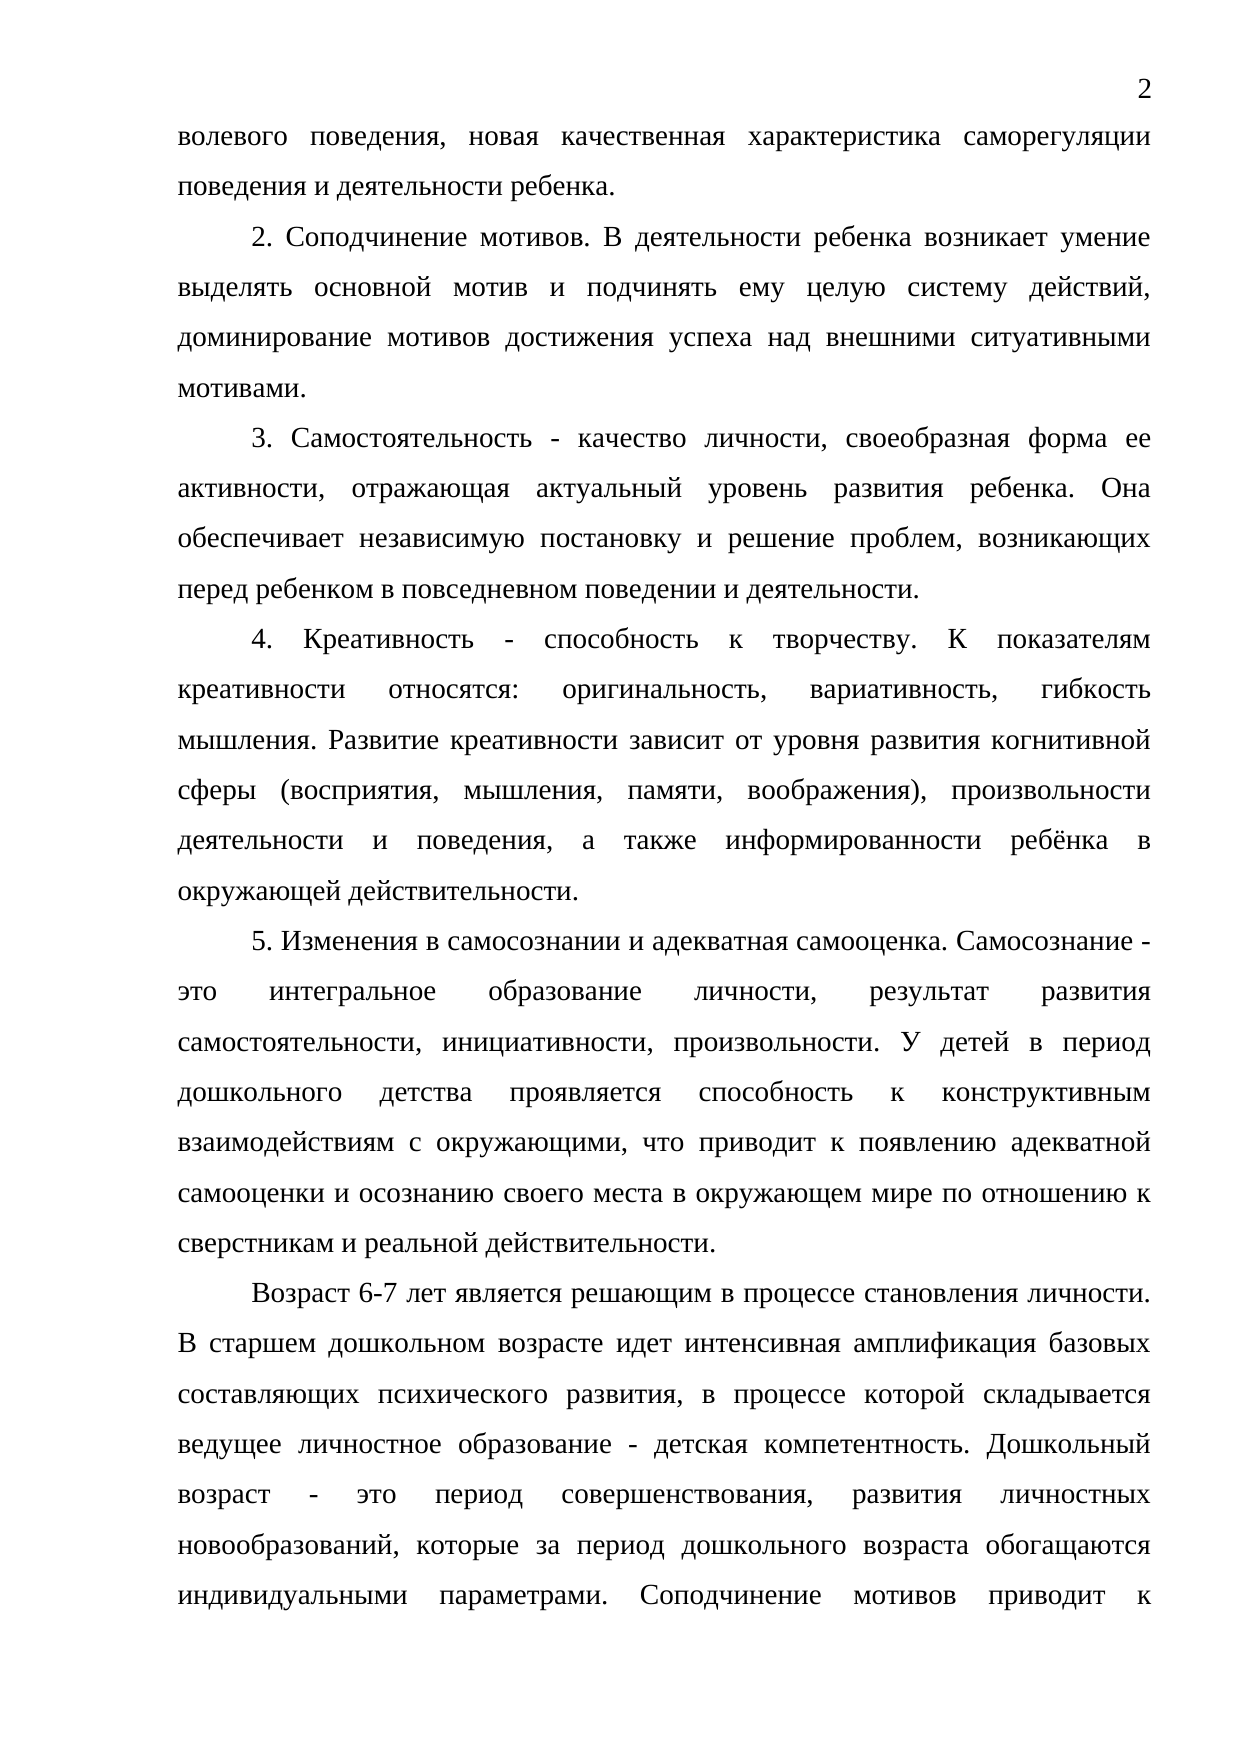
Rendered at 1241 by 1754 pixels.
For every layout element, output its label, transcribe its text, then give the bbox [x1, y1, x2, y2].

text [177, 118, 1152, 202]
text 3. Самостоятельность - качество личности, своеобразная форма ее активности, отражающая актуальный уровень развития ребенка. Она обеспечивает независимую постановку и решение проблем, возникающих перед ребенком в повседневном поведении и деятельности. [177, 420, 1152, 604]
text 5. Изменения в самосознании и адекватная самооценка. Самосознание - это интегральное образование личности, результат развития самостоятельности, инициативности, произвольности. У детей в период дошкольного детства проявляется способность к конструктивным взаимодействиям с окружающими, что приводит к появлению адекватной самооценки и осознанию своего места в окружающем мире по отношению к сверстникам и реальной действительности. [177, 923, 1152, 1258]
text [177, 1275, 1152, 1611]
text 2. Соподчинение мотивов. В деятельности ребенка возникает умение выделять основной мотив и подчинять ему целую систему действий, доминирование мотивов достижения успеха над внешними ситуативными мотивами. [177, 219, 1152, 403]
text 4. Креативность - способность к творчеству. К показателям креативности относятся: оригинальность, вариативность, гибкость мышления. Развитие креативности зависит от уровня развития когнитивной сферы (восприятия, мышления, памяти, воображения), произвольности деятельности и поведения, а также информированности ребёнка в окружающей действительности. [177, 621, 1152, 906]
